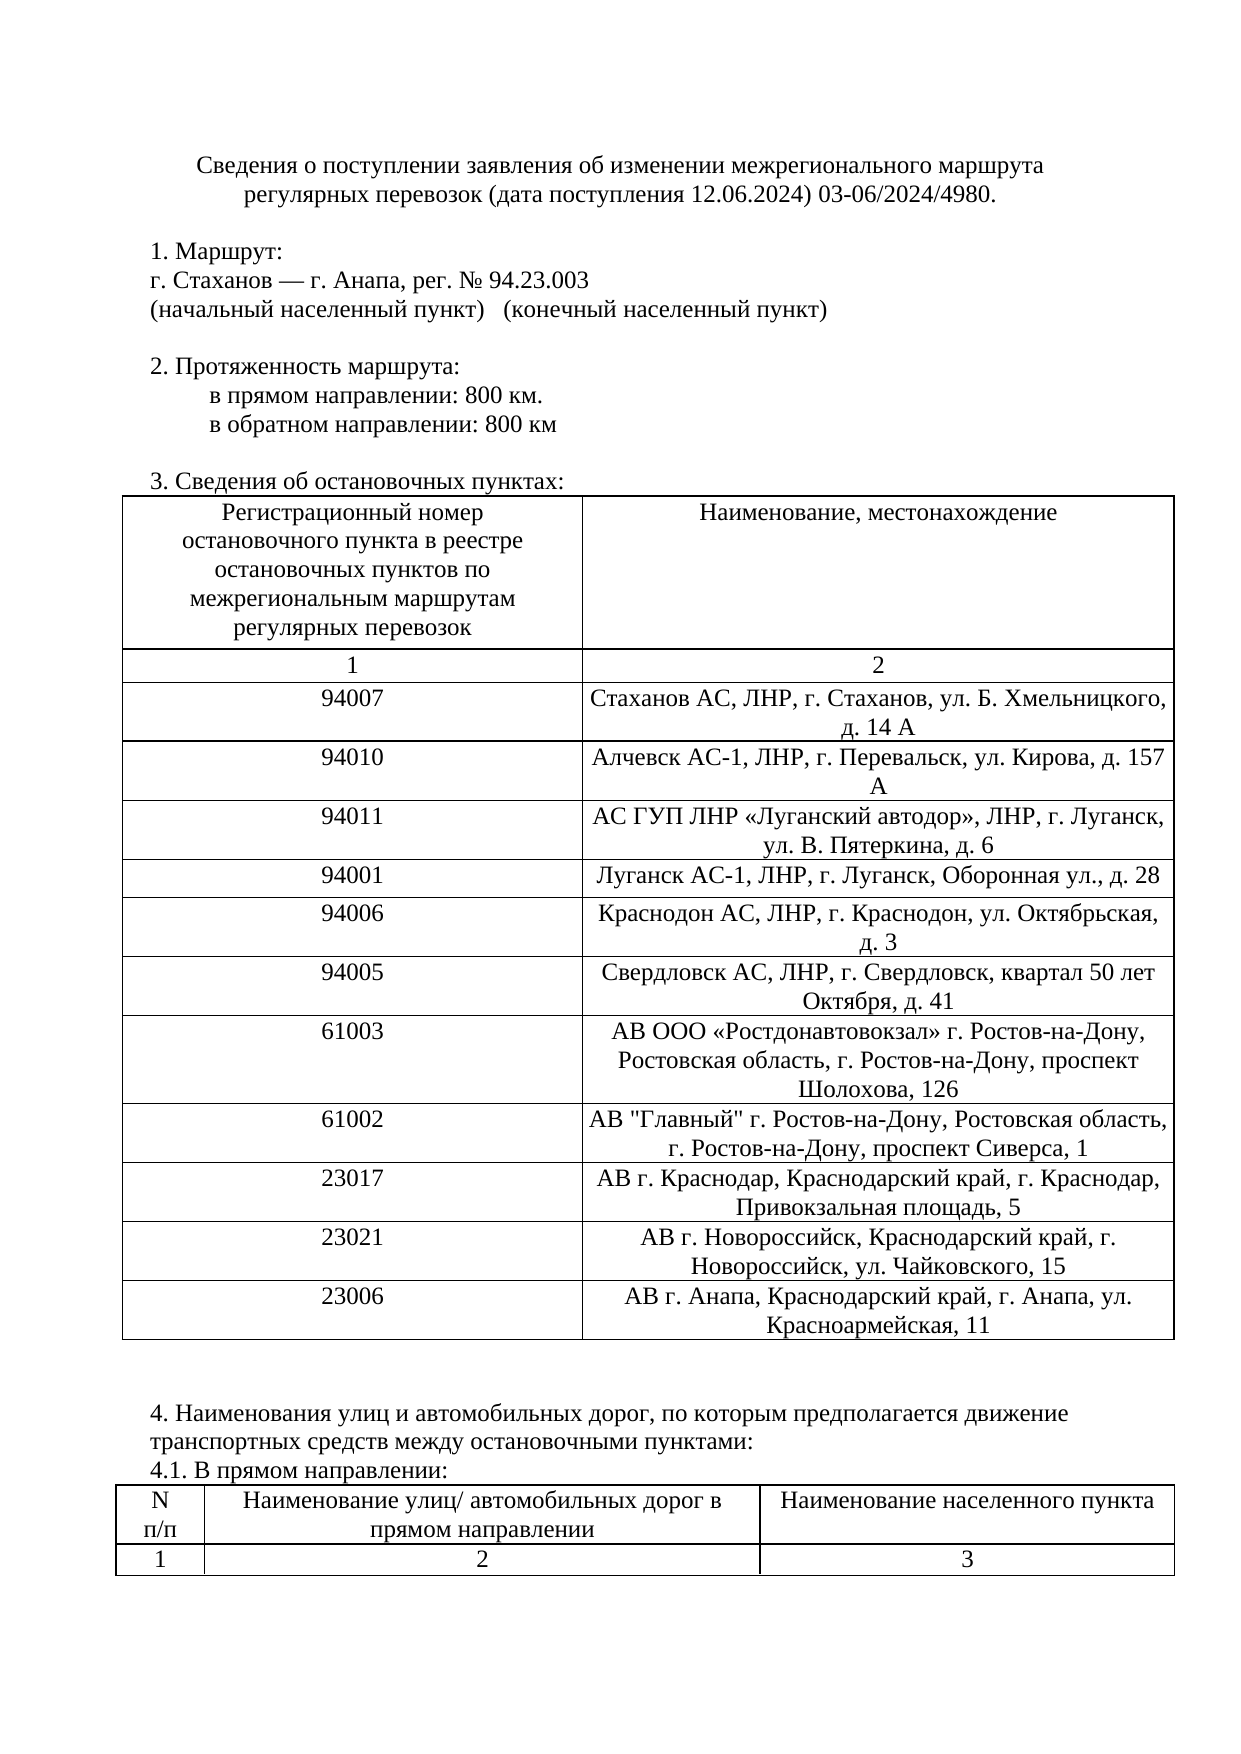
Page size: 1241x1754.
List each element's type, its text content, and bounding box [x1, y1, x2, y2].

table_cell Алчевск АС-1, ЛНР, г. Перевальск, ул. Кирова, д. 157 А [583, 742, 1173, 799]
table_cell 94010 [123, 742, 582, 799]
table_cell 61002 [123, 1104, 582, 1161]
table_cell 2 [583, 650, 1173, 681]
table_cell 94011 [123, 801, 582, 858]
text г. Стаханов — г. Анапа, рег. № 94.23.003 [150, 265, 1090, 294]
table_cell Свердловск АС, ЛНР, г. Свердловск, квартал 50 лет Октября, д. 41 [583, 957, 1173, 1014]
text 1. Маршрут: [150, 236, 1090, 265]
table_cell Краснодон АС, ЛНР, г. Краснодон, ул. Октябрьская, д. 3 [583, 898, 1173, 956]
table_cell 1 [117, 1545, 204, 1574]
table_header N п/п [117, 1486, 204, 1543]
table_cell 94007 [123, 683, 582, 740]
table_cell Луганск АС-1, ЛНР, г. Луганск, Оборонная ул., д. 28 [583, 860, 1173, 896]
table_cell 94005 [123, 957, 582, 1014]
text 4. Наименования улиц и автомобильных дорог, по которым предполагается движение транспортных средств между остановочными пунктами: [150, 1398, 1090, 1455]
table_cell АВ ООО «Ростдонавтовокзал» г. Ростов-на-Дону, Ростовская область, г. Ростов-на-Дону, проспект Шолохова, 126 [583, 1016, 1173, 1102]
table_cell АВ "Главный" г. Ростов-на-Дону, Ростовская область, г. Ростов-на-Дону, проспект Сиверса, 1 [583, 1104, 1173, 1161]
text 4.1. В прямом направлении: [150, 1455, 1090, 1484]
table_cell 94001 [123, 860, 582, 896]
table_cell 61003 [123, 1016, 582, 1102]
table_cell АВ г. Краснодар, Краснодарский край, г. Краснодар, Привокзальная площадь, 5 [583, 1163, 1173, 1221]
table_header Наименование улиц/ автомобильных дорог в прямом направлении [205, 1486, 759, 1543]
text 3. Сведения об остановочных пунктах: [150, 466, 1090, 495]
table_cell Стаханов АС, ЛНР, г. Стаханов, ул. Б. Хмельницкого, д. 14 А [583, 683, 1173, 740]
table_cell АВ г. Новороссийск, Краснодарский край, г. Новороссийск, ул. Чайковского, 15 [583, 1222, 1173, 1279]
table_cell 23017 [123, 1163, 582, 1221]
text Сведения о поступлении заявления об изменении межрегионального маршрута регулярных перевозок (дата поступления 12.06.2024) 03-06/2024/4980. [150, 150, 1090, 207]
table_cell 3 [761, 1545, 1174, 1574]
table_cell 23006 [123, 1281, 582, 1339]
table_cell 94006 [123, 898, 582, 956]
table_cell 23021 [123, 1222, 582, 1279]
text (начальный населенный пункт) (конечный населенный пункт) [150, 294, 1090, 322]
text в прямом направлении: 800 км. [150, 380, 1090, 409]
table_cell АС ГУП ЛНР «Луганский автодор», ЛНР, г. Луганск, ул. В. Пятеркина, д. 6 [583, 801, 1173, 858]
table_cell АВ г. Анапа, Краснодарский край, г. Анапа, ул. Красноармейская, 11 [583, 1281, 1173, 1339]
table_header Наименование, местонахождение [583, 497, 1173, 648]
text 2. Протяженность маршрута: [150, 351, 1090, 380]
table_cell 1 [123, 650, 582, 681]
table_header Регистрационный номер остановочного пункта в реестре остановочных пунктов по межрегиональным маршрутам регулярных перевозок [123, 497, 582, 648]
text в обратном направлении: 800 км [150, 409, 1090, 437]
table_cell 2 [205, 1545, 759, 1574]
table_header Наименование населенного пункта [761, 1486, 1174, 1543]
